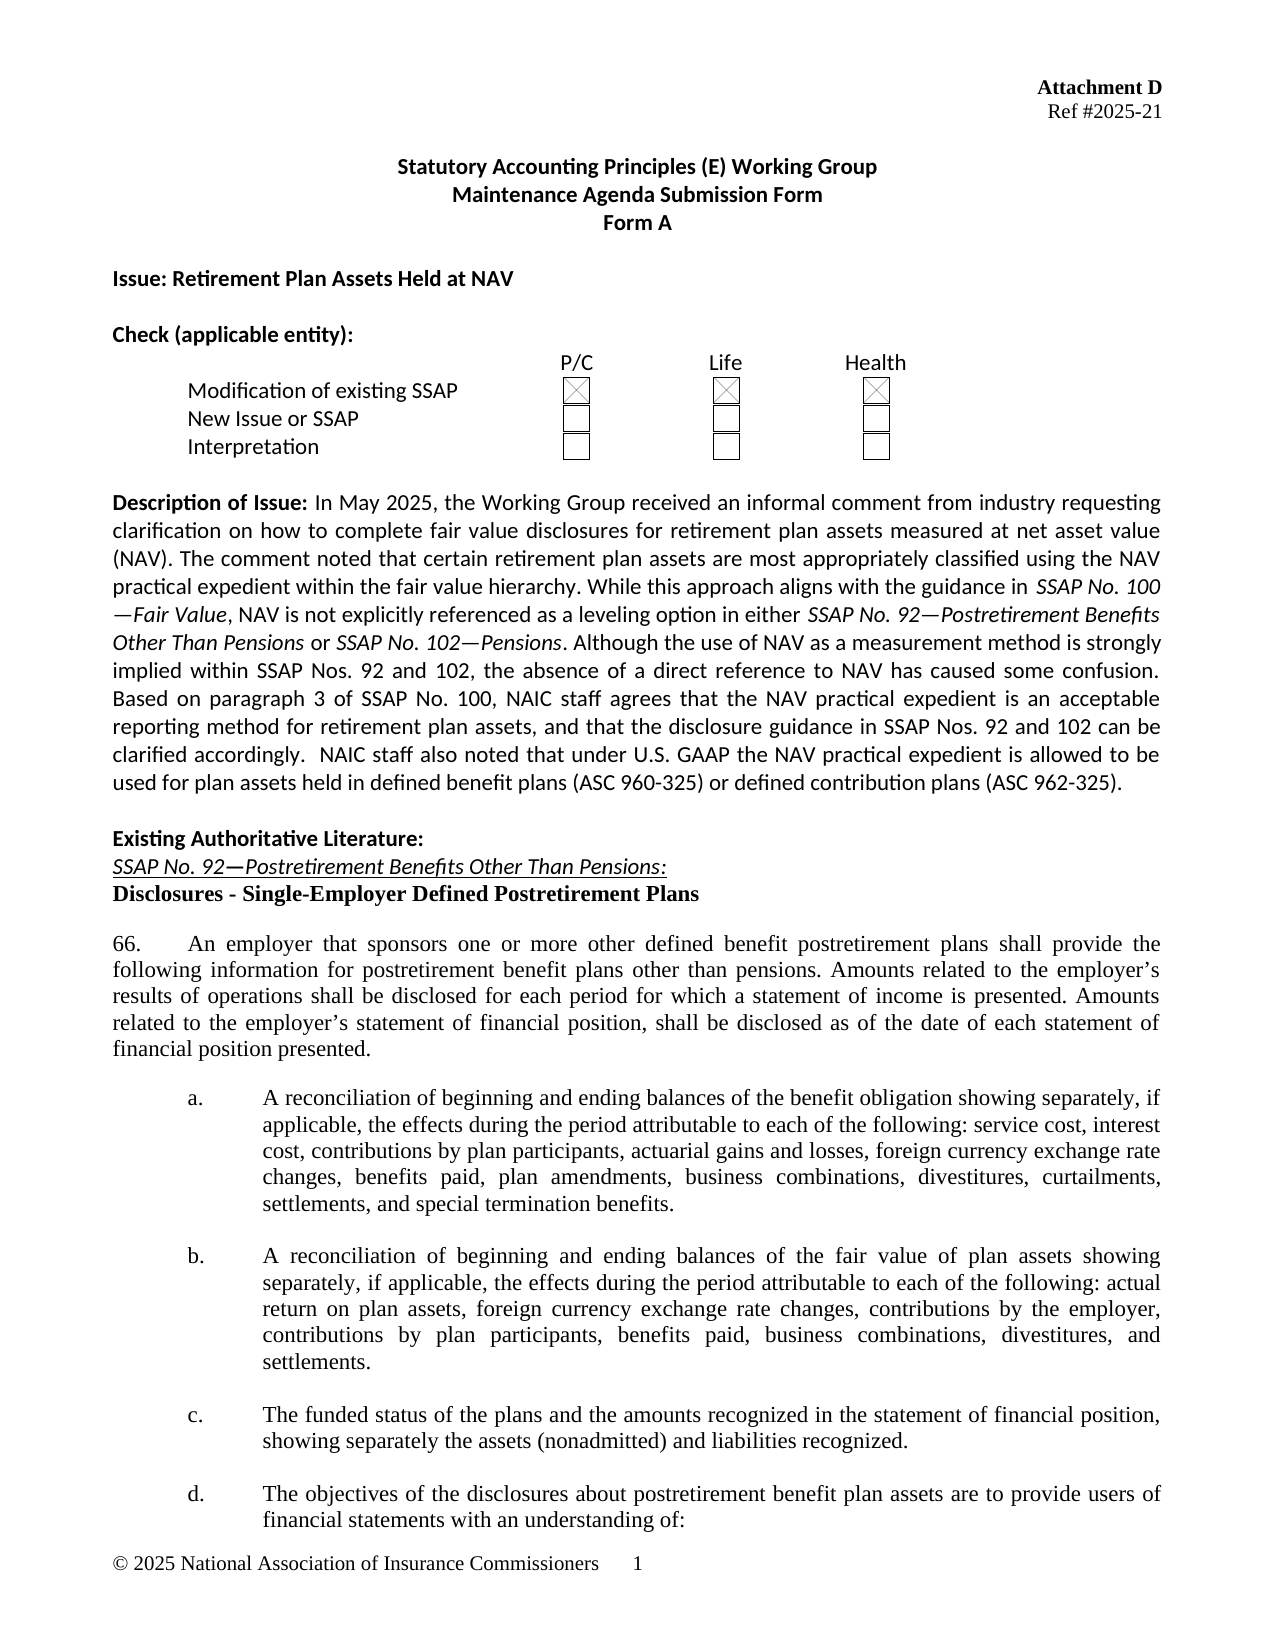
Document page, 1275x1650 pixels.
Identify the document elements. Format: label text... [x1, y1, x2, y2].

list A reconciliation of beginning and ending balances of the benefit obligation showing separately, if applicable, the effects during the period attributable to each of the following: service cost, interest cost, contributions by plan participants, actuarial gains and losses, foreign currency exchange rate changes, benefits paid, plan amendments, business combinations, divestitures, curtailments, settlements, and special termination benefits. [187, 1084, 1162, 1216]
text New Issue or SSAP [112, 404, 1162, 432]
text P/C Life Health [112, 348, 1162, 376]
text Form A [112, 208, 1162, 236]
list The objectives of the disclosures about postretirement benefit plan assets are to provide users of financial statements with an understanding of: [187, 1480, 1162, 1532]
text Disclosures - Single-Employer Defined Postretirement Plans [112, 880, 1162, 907]
list The funded status of the plans and the amounts recognized in the statement of financial position, showing separately the assets (nonadmitted) and liabilities recognized. [187, 1401, 1162, 1453]
list An employer that sponsors one or more other defined benefit postretirement plans shall provide the following information for postretirement benefit plans other than pensions. Amounts related to the employer’s results of operations shall be disclosed for each period for which a statement of income is presented. Amounts related to the employer’s statement of financial position, shall be disclosed as of the date of each statement of financial position presented. [112, 930, 1162, 1061]
text Existing Authoritative Literature: [112, 824, 1162, 852]
text Modification of existing SSAP [112, 376, 1162, 404]
text Maintenance Agenda Submission Form [112, 180, 1162, 208]
subtitle Issue: Retirement Plan Assets Held at NAV [112, 264, 1162, 292]
text Description of Issue: In May 2025, the Working Group received an informal comment from industry requesting clarification on how to complete fair value disclosures for retirement plan assets measured at net asset value (NAV). The comment noted that certain retirement plan assets are most appropriately classified using the NAV practical expedient within the fair value hierarchy. While this approach aligns with the guidance in SSAP No. 100—Fair Value, NAV is not explicitly referenced as a leveling option in either SSAP No. 92—Postretirement Benefits Other Than Pensions or SSAP No. 102—Pensions. Although the use of NAV as a measurement method is strongly implied within SSAP Nos. 92 and 102, the absence of a direct reference to NAV has caused some confusion. Based on paragraph 3 of SSAP No. 100, NAIC staff agrees that the NAV practical expedient is an acceptable reporting method for retirement plan assets, and that the disclosure guidance in SSAP Nos. 92 and 102 can be clarified accordingly. NAIC staff also noted that under U.S. GAAP the NAV practical expedient is allowed to be used for plan assets held in defined benefit plans (ASC 960-325) or defined contribution plans (ASC 962-325). [112, 488, 1162, 796]
title Statutory Accounting Principles (E) Working Group [112, 152, 1162, 180]
list A reconciliation of beginning and ending balances of the fair value of plan assets showing separately, if applicable, the effects during the period attributable to each of the following: actual return on plan assets, foreign currency exchange rate changes, contributions by the employer, contributions by plan participants, benefits paid, business combinations, divestitures, and settlements. [187, 1242, 1162, 1374]
text Interpretation [112, 432, 1162, 460]
text SSAP No. 92—Postretirement Benefits Other Than Pensions: [112, 852, 1162, 880]
text Check (applicable entity): [112, 320, 1162, 348]
